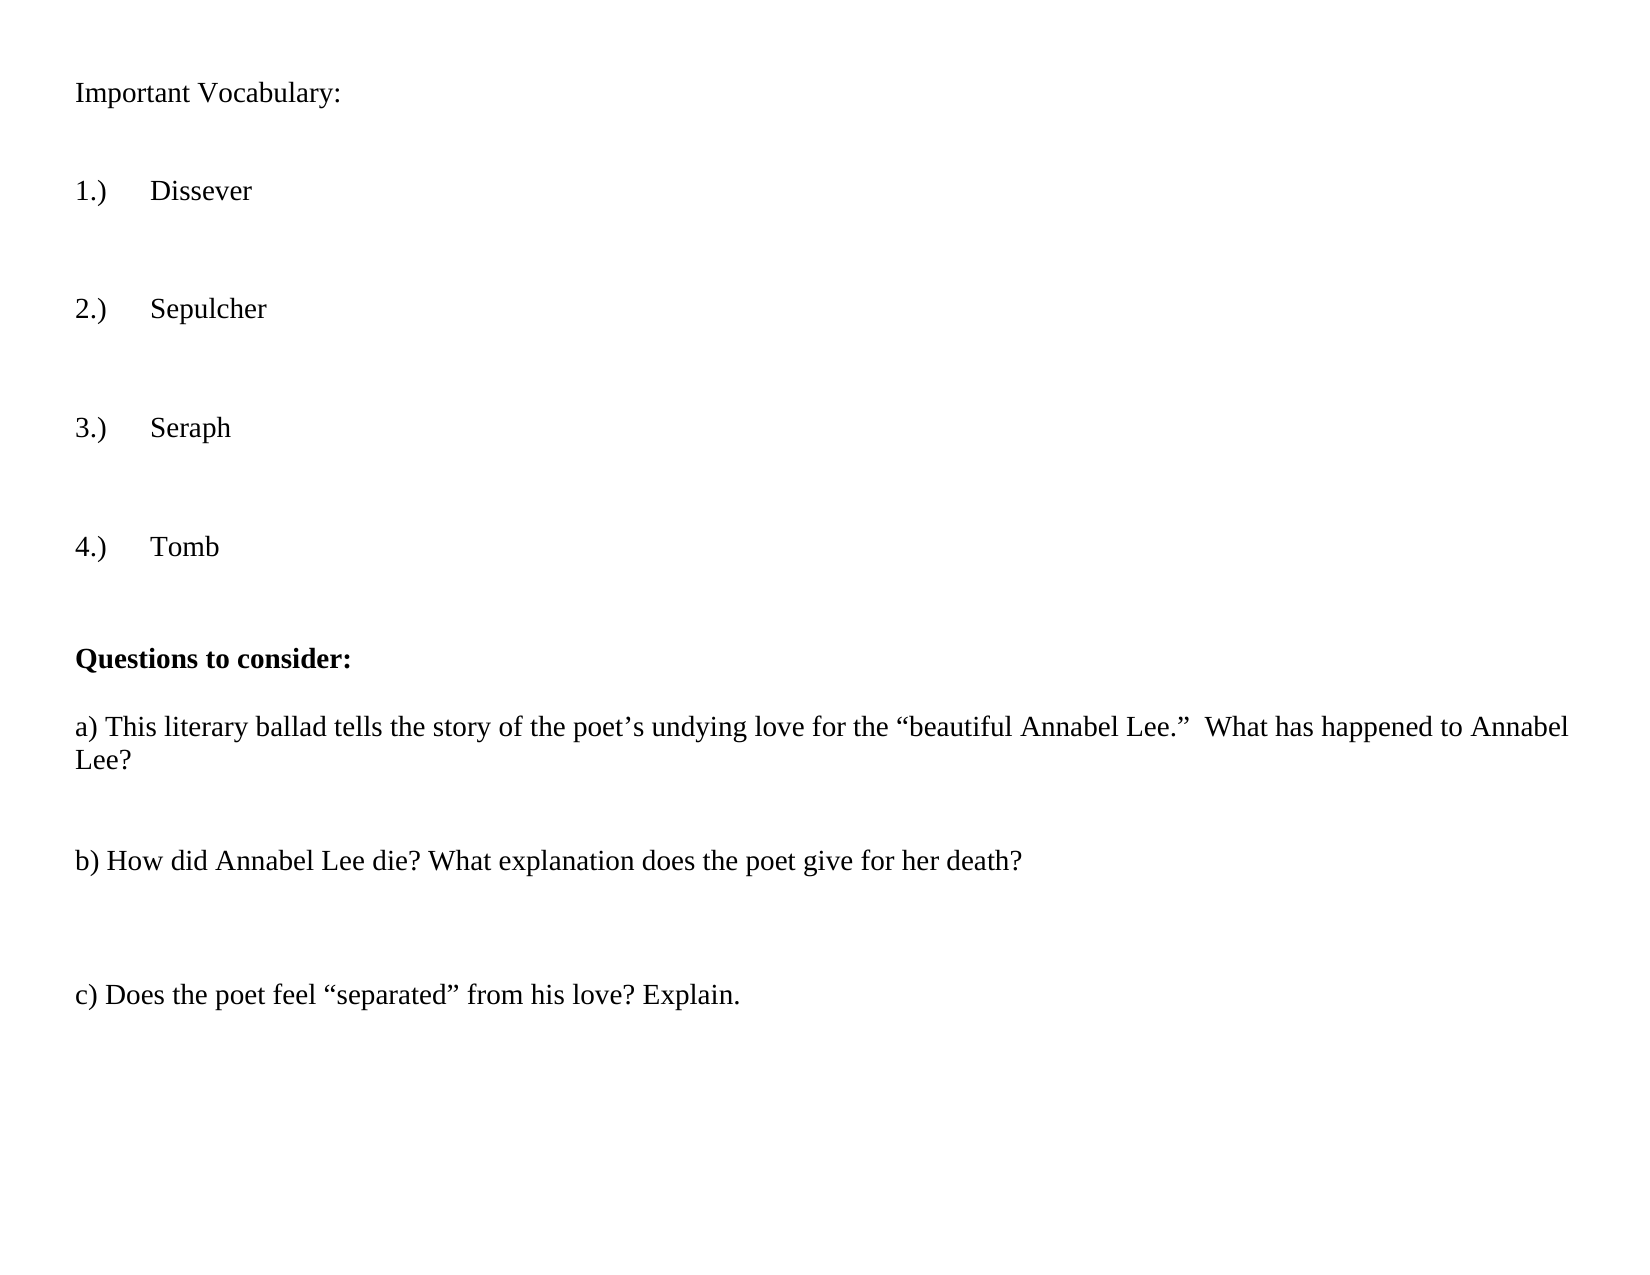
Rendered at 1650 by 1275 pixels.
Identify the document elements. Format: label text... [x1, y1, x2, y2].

text 3.) Seraph [75, 410, 1575, 444]
text a) This literary ballad tells the story of the poet’s undying love for the “beautiful Annabel Lee.” What has happened to Annabel Lee? [75, 709, 1575, 776]
text 4.) Tomb [75, 529, 1575, 563]
text 1.) Dissever [75, 173, 1575, 206]
text c) Does the poet feel “separated” from his love? Explain. [75, 943, 1575, 1011]
text Questions to consider: [75, 642, 1575, 675]
text b) How did Annabel Lee die? What explanation does the poet give for her death? [75, 809, 1575, 876]
text 2.) Sepulcher [75, 292, 1575, 325]
text Important Vocabulary: [75, 75, 1575, 108]
